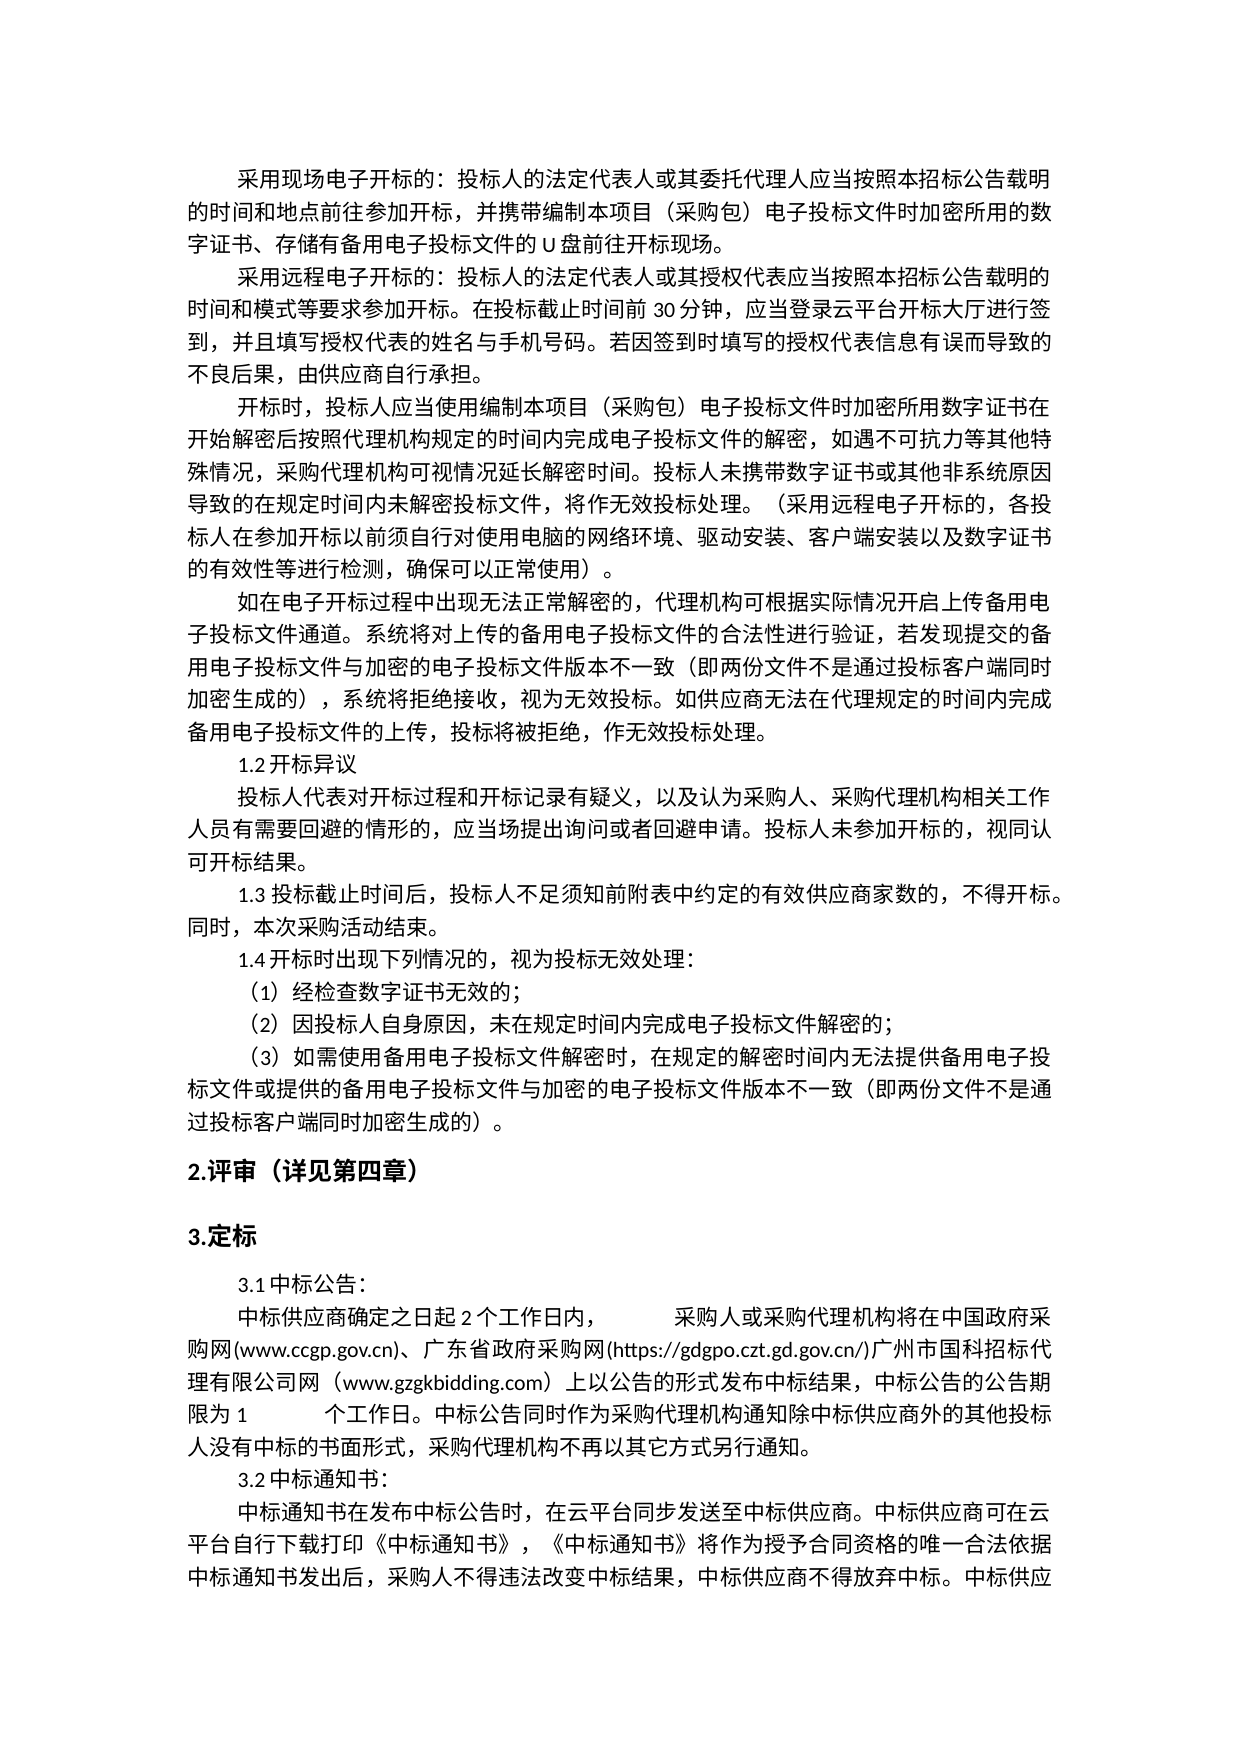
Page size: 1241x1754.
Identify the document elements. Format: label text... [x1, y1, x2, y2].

text （1）经检查数字证书无效的； [187, 974, 1053, 1007]
text 1.3 投标截止时间后，投标人不足须知前附表中约定的有效供应商家数的，不得开标。同时，本次采购活动结束。 [187, 877, 1053, 942]
text 投标人代表对开标过程和开标记录有疑义，以及认为采购人、采购代理机构相关工作人员有需要回避的情形的，应当场提出询问或者回避申请。投标人未参加开标的，视同认可开标结果。 [187, 779, 1053, 877]
text 3.定标 [187, 1202, 1053, 1267]
text （3）如需使用备用电子投标文件解密时，在规定的解密时间内无法提供备用电子投标文件或提供的备用电子投标文件与加密的电子投标文件版本不一致（即两份文件不是通过投标客户端同时加密生成的）。 [187, 1039, 1053, 1137]
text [187, 1494, 1053, 1592]
text 中标供应商确定之日起2个工作日内， 采购人或采购代理机构将在中国政府采购网(www.ccgp.gov.cn)、广东省政府采购网(https://gdgpo.czt.gd.gov.cn/)广州市国科招标代理有限公司网（www.gzgkbidding.com）上以公告的形式发布中标结果，中标公告的公告期限为 1 个工作日。中标公告同时作为采购代理机构通知除中标供应商外的其他投标人没有中标的书面形式，采购代理机构不再以其它方式另行通知。 [187, 1299, 1053, 1462]
text （2）因投标人自身原因，未在规定时间内完成电子投标文件解密的； [187, 1007, 1053, 1039]
text 1.2开标异议 [187, 747, 1053, 779]
text 开标时，投标人应当使用编制本项目（采购包）电子投标文件时加密所用数字证书在开始解密后按照代理机构规定的时间内完成电子投标文件的解密，如遇不可抗力等其他特殊情况，采购代理机构可视情况延长解密时间。投标人未携带数字证书或其他非系统原因导致的在规定时间内未解密投标文件，将作无效投标处理。（采用远程电子开标的，各投标人在参加开标以前须自行对使用电脑的网络环境、驱动安装、客户端安装以及数字证书的有效性等进行检测，确保可以正常使用）。 [187, 389, 1053, 584]
text 2.评审（详见第四章） [187, 1137, 1053, 1202]
text 3.2中标通知书： [187, 1462, 1053, 1494]
text 采用远程电子开标的：投标人的法定代表人或其授权代表应当按照本招标公告载明的时间和模式等要求参加开标。在投标截止时间前30分钟，应当登录云平台开标大厅进行签到，并且填写授权代表的姓名与手机号码。若因签到时填写的授权代表信息有误而导致的不良后果，由供应商自行承担。 [187, 259, 1053, 389]
text 1.4开标时出现下列情况的，视为投标无效处理： [187, 942, 1053, 974]
text 3.1中标公告： [187, 1267, 1053, 1299]
text 采用现场电子开标的：投标人的法定代表人或其委托代理人应当按照本招标公告载明的时间和地点前往参加开标，并携带编制本项目（采购包）电子投标文件时加密所用的数字证书、存储有备用电子投标文件的U盘前往开标现场。 [187, 162, 1053, 259]
text 如在电子开标过程中出现无法正常解密的，代理机构可根据实际情况开启上传备用电子投标文件通道。系统将对上传的备用电子投标文件的合法性进行验证，若发现提交的备用电子投标文件与加密的电子投标文件版本不一致（即两份文件不是通过投标客户端同时加密生成的），系统将拒绝接收，视为无效投标。如供应商无法在代理规定的时间内完成备用电子投标文件的上传，投标将被拒绝，作无效投标处理。 [187, 584, 1053, 747]
